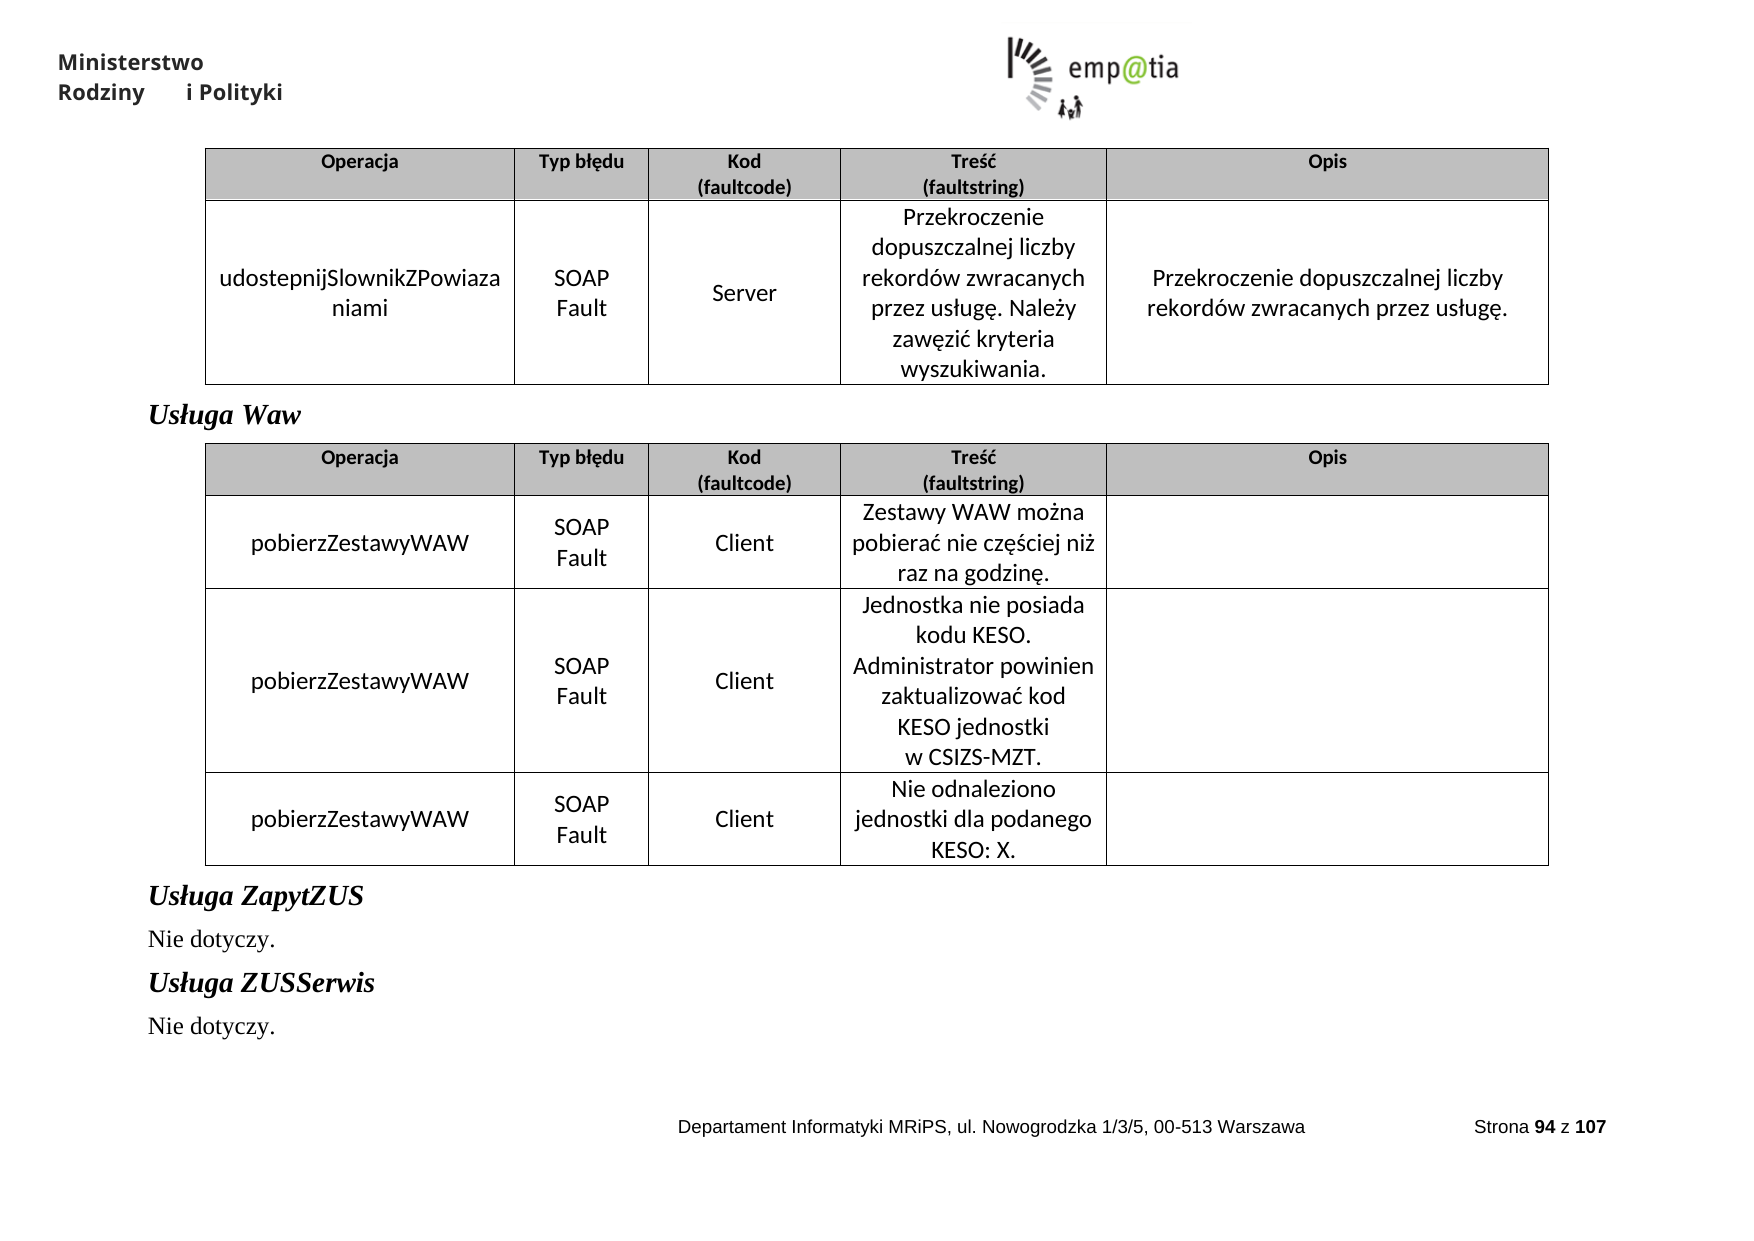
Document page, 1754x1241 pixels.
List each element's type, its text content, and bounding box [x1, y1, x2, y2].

table_cell Client [649, 496, 840, 588]
table_header Opis [1107, 149, 1548, 199]
table_cell Zestawy WAW można pobierać nie częściej niż raz na godzinę. [841, 496, 1106, 588]
table_cell pobierzZestawyWAW [206, 496, 514, 588]
table_header Kod (faultcode) [649, 149, 840, 199]
table_cell Client [649, 589, 840, 772]
table_cell Client [649, 773, 840, 864]
table_header Typ błędu [515, 444, 648, 495]
subtitle Usługa ZapytZUS [148, 878, 1606, 912]
table_header Operacja [206, 149, 514, 199]
table_cell pobierzZestawyWAW [206, 773, 514, 864]
table_cell [1107, 589, 1548, 772]
table_header Operacja [206, 444, 514, 495]
table_cell Jednostka nie posiada kodu KESO. Administrator powinien zaktualizować kod KESO jednostki w CSIZS-MZT. [841, 589, 1106, 772]
table_cell Server [649, 201, 840, 384]
table_cell SOAP Fault [515, 496, 648, 588]
table_header Treść (faultstring) [841, 149, 1106, 199]
text Nie dotyczy. [148, 1011, 1606, 1040]
table_cell [1107, 773, 1548, 864]
table_header Treść (faultstring) [841, 444, 1106, 495]
table_header Kod (faultcode) [649, 444, 840, 495]
table_cell Przekroczenie dopuszczalnej liczby rekordów zwracanych przez usługę. Należy zawęzić kryteria wyszukiwania. [841, 201, 1106, 384]
text Nie dotyczy. [148, 924, 1606, 953]
table_cell Nie odnaleziono jednostki dla podanego KESO: X. [841, 773, 1106, 864]
picture [1001, 22, 1193, 129]
table_cell udostepnijSlownikZPowiazaniami [206, 201, 514, 384]
table_cell SOAP Fault [515, 773, 648, 864]
table_cell [1107, 496, 1548, 588]
table_cell Przekroczenie dopuszczalnej liczby rekordów zwracanych przez usługę. [1107, 201, 1548, 384]
subtitle Usługa ZUSSerwis [148, 965, 1606, 999]
subtitle Usługa Waw [148, 397, 1606, 431]
table_header Typ błędu [515, 149, 648, 199]
table_cell SOAP Fault [515, 201, 648, 384]
table_cell pobierzZestawyWAW [206, 589, 514, 772]
table_cell SOAP Fault [515, 589, 648, 772]
table_header Opis [1107, 444, 1548, 495]
